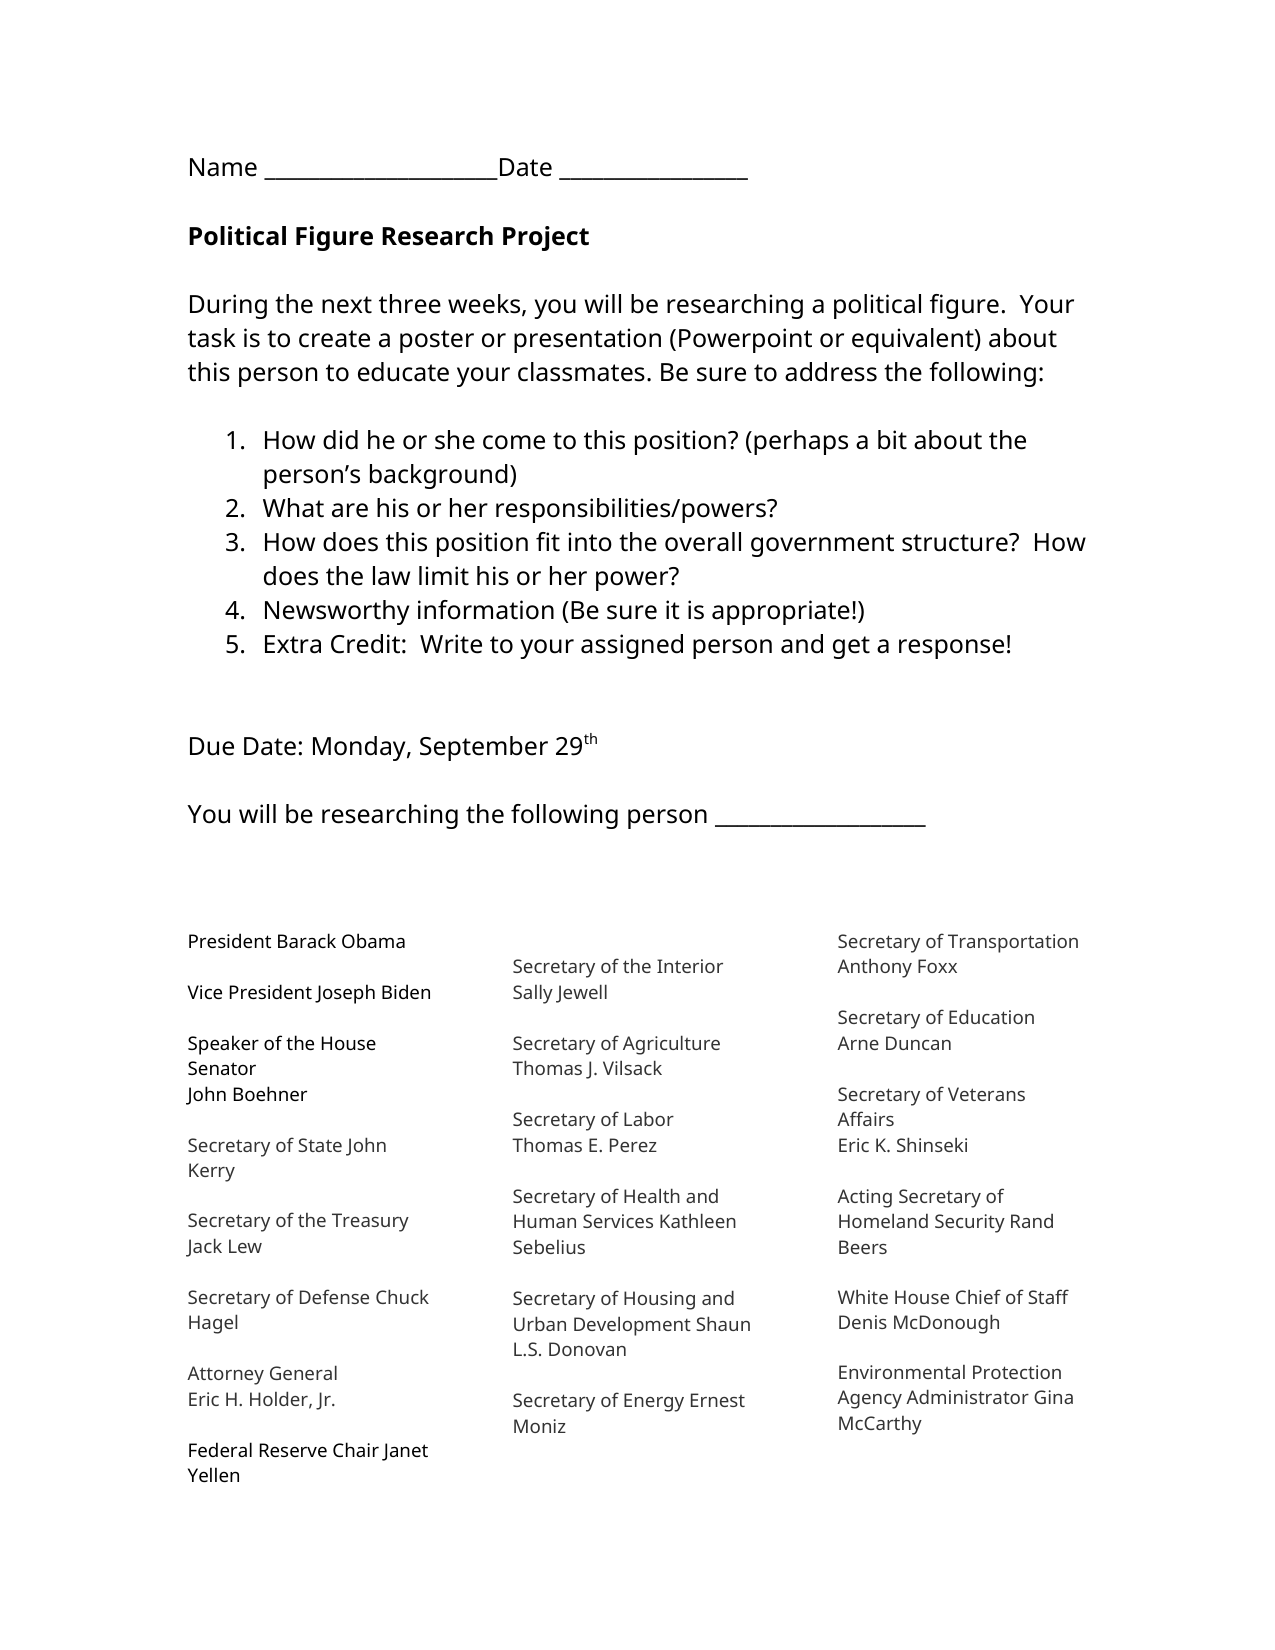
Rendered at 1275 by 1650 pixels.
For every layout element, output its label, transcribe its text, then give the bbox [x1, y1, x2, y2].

text Thomas E. Perez Secretary of Health and Human Services Kathleen Sebelius Secretary of Housing and Urban Development Shaun L.S. Donovan [512, 1132, 762, 1387]
text Federal Reserve Chair Janet Yellen [187, 1412, 437, 1488]
text White House Chief of Staff [837, 1284, 1087, 1309]
list Extra Credit: Write to your assigned person and get a response! [225, 627, 1087, 661]
list Newsworthy information (Be sure it is appropriate!) [225, 593, 1087, 627]
list How did he or she come to this position? (perhaps a bit about the person’s background) [225, 422, 1087, 491]
text Eric H. Holder, Jr. [187, 1386, 437, 1412]
list What are his or her responsibilities/powers? [225, 491, 1087, 525]
text Jack Lew Secretary of Defense Chuck Hagel Attorney General [187, 1233, 437, 1386]
text President Barack Obama [187, 928, 437, 954]
text Thomas J. Vilsack Secretary of Labor [512, 1056, 762, 1132]
text Secretary of Transportation [837, 928, 1087, 954]
text Denis McDonough [837, 1309, 1087, 1359]
list How does this position fit into the overall government structure? How does the law limit his or her power? [225, 525, 1087, 593]
text Eric K. Shinseki Acting Secretary of Homeland Security Rand Beers [837, 1132, 1087, 1284]
text Political Figure Research Project [187, 218, 1087, 252]
text Secretary of the Interior [512, 954, 762, 979]
text Vice President Joseph Biden [187, 979, 437, 1005]
text You will be researching the following person ___________________ [187, 797, 1087, 831]
text Environmental Protection Agency Administrator Gina McCarthy Chief Justice John G. Roberts, Jr. [837, 1359, 1087, 1461]
text Name _____________________Date _________________ [187, 150, 1087, 184]
text Anthony Foxx Secretary of Education [837, 954, 1087, 1030]
text Speaker of the House Senator [187, 1030, 437, 1081]
text Due Date: Monday, September 29th [187, 729, 1087, 763]
text Secretary of the Treasury [187, 1207, 437, 1233]
text Secretary of State John Kerry [187, 1132, 437, 1207]
text During the next three weeks, you will be researching a political figure. Your task is to create a poster or presentation (Powerpoint or equivalent) about this person to educate your classmates. Be sure to address the following: [187, 286, 1087, 388]
text Arne Duncan Secretary of Veterans Affairs [837, 1030, 1087, 1132]
text Secretary of Energy Ernest Moniz [512, 1387, 762, 1438]
text John Boehner [187, 1081, 437, 1107]
text Sally Jewell Secretary of Agriculture [512, 979, 762, 1056]
